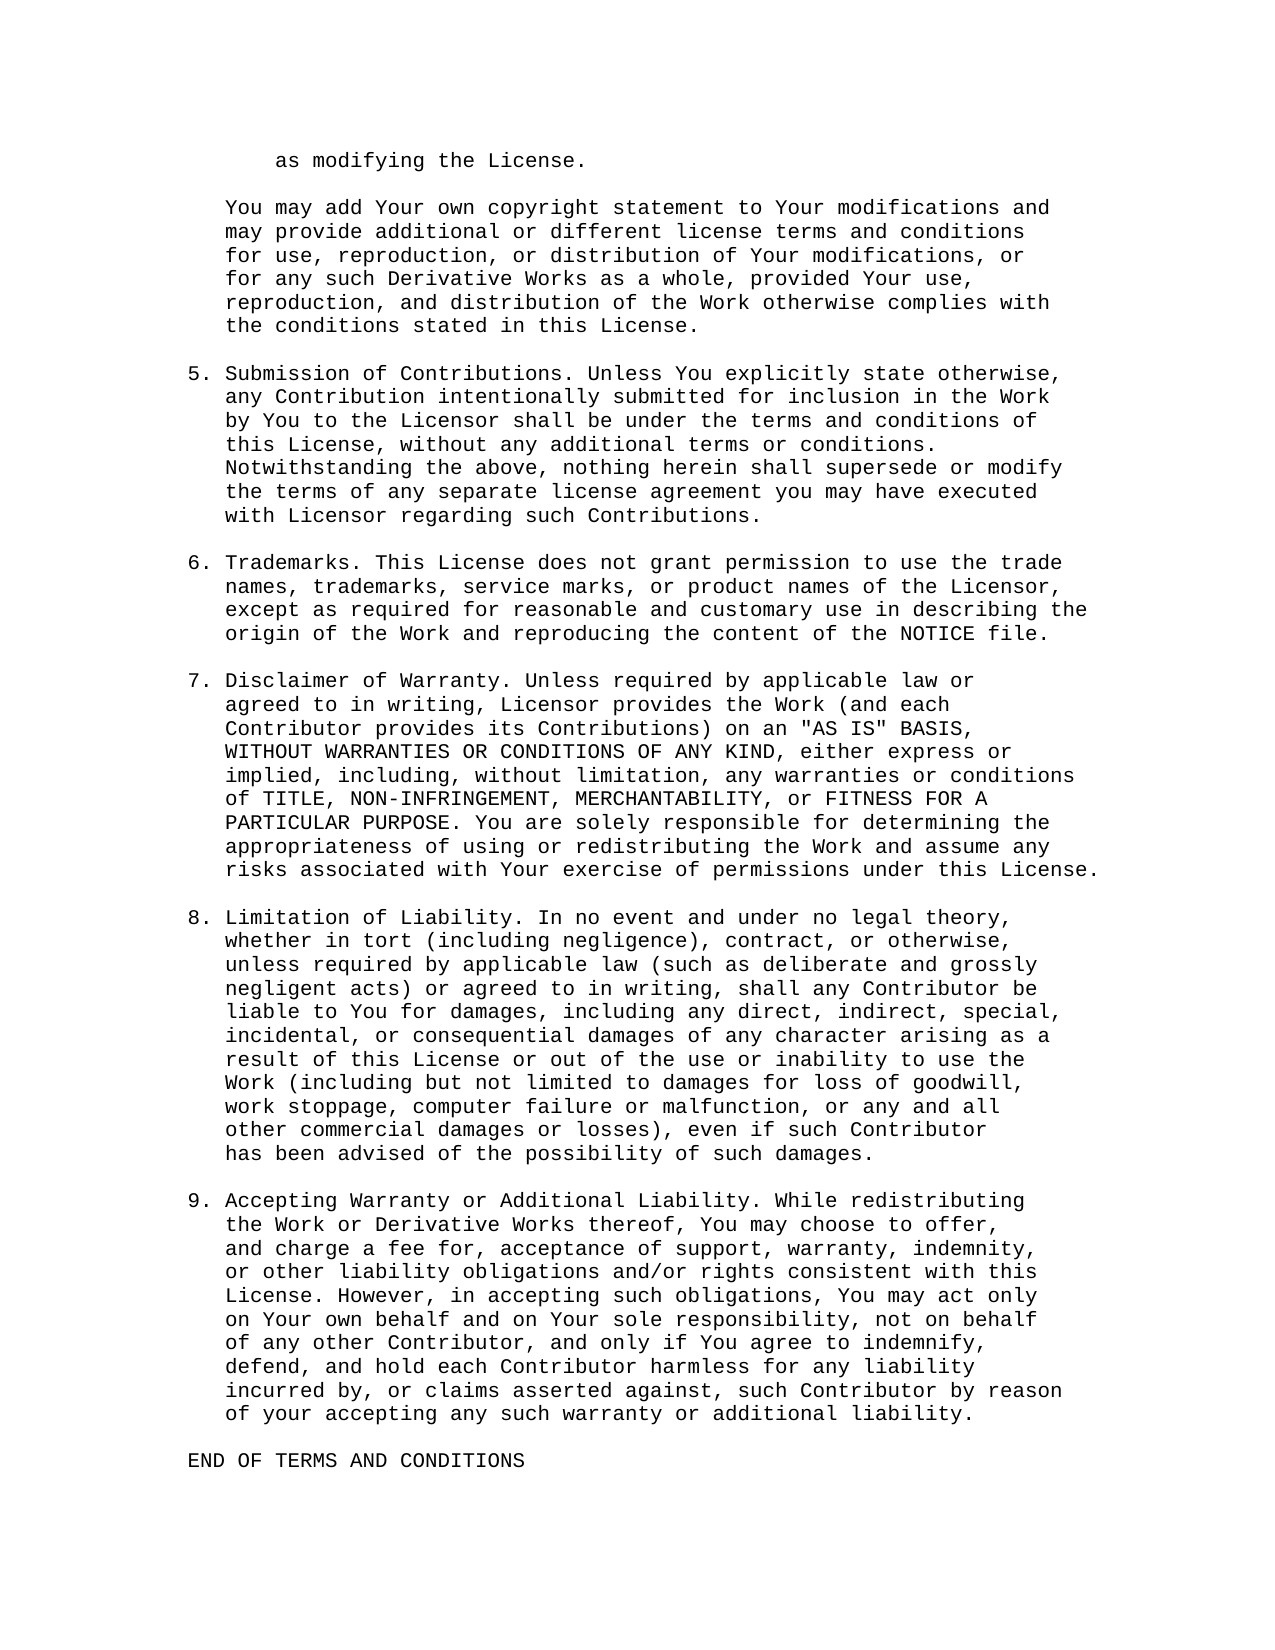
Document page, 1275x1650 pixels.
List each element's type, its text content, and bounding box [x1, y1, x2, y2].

text 6. Trademarks. This License does not grant permission to use the trade [150, 552, 1125, 576]
text defend, and hold each Contributor harmless for any liability [150, 1356, 1125, 1379]
text Work (including but not limited to damages for loss of goodwill, [150, 1072, 1125, 1096]
text License. However, in accepting such obligations, You may act only [150, 1285, 1125, 1309]
text appropriateness of using or redistributing the Work and assume any [150, 836, 1125, 859]
text with Licensor regarding such Contributions. [150, 505, 1125, 528]
text negligent acts) or agreed to in writing, shall any Contributor be [150, 978, 1125, 1001]
text 7. Disclaimer of Warranty. Unless required by applicable law or [150, 670, 1125, 694]
text and charge a fee for, acceptance of support, warranty, indemnity, [150, 1238, 1125, 1261]
text as modifying the License. [150, 150, 1125, 174]
text unless required by applicable law (such as deliberate and grossly [150, 954, 1125, 978]
text except as required for reasonable and customary use in describing the [150, 599, 1125, 623]
text the conditions stated in this License. [150, 316, 1125, 339]
text any Contribution intentionally submitted for inclusion in the Work [150, 386, 1125, 410]
text END OF TERMS AND CONDITIONS [150, 1451, 1125, 1474]
text names, trademarks, service marks, or product names of the Licensor, [150, 576, 1125, 599]
text has been advised of the possibility of such damages. [150, 1143, 1125, 1167]
text 9. Accepting Warranty or Additional Liability. While redistributing [150, 1190, 1125, 1214]
text work stoppage, computer failure or malfunction, or any and all [150, 1096, 1125, 1119]
text of your accepting any such warranty or additional liability. [150, 1403, 1125, 1427]
text of TITLE, NON-INFRINGEMENT, MERCHANTABILITY, or FITNESS FOR A [150, 788, 1125, 812]
text on Your own behalf and on Your sole responsibility, not on behalf [150, 1309, 1125, 1332]
text reproduction, and distribution of the Work otherwise complies with [150, 292, 1125, 316]
text implied, including, without limitation, any warranties or conditions [150, 765, 1125, 788]
text for use, reproduction, or distribution of Your modifications, or [150, 244, 1125, 268]
text by You to the Licensor shall be under the terms and conditions of [150, 410, 1125, 434]
text of any other Contributor, and only if You agree to indemnify, [150, 1332, 1125, 1356]
text the Work or Derivative Works thereof, You may choose to offer, [150, 1214, 1125, 1238]
text You may add Your own copyright statement to Your modifications and [150, 197, 1125, 221]
text Notwithstanding the above, nothing herein shall supersede or modify [150, 457, 1125, 481]
text whether in tort (including negligence), contract, or otherwise, [150, 930, 1125, 954]
text the terms of any separate license agreement you may have executed [150, 481, 1125, 505]
text WITHOUT WARRANTIES OR CONDITIONS OF ANY KIND, either express or [150, 741, 1125, 765]
text or other liability obligations and/or rights consistent with this [150, 1261, 1125, 1285]
text 5. Submission of Contributions. Unless You explicitly state otherwise, [150, 363, 1125, 386]
text result of this License or out of the use or inability to use the [150, 1048, 1125, 1072]
text this License, without any additional terms or conditions. [150, 434, 1125, 457]
text origin of the Work and reproducing the content of the NOTICE file. [150, 623, 1125, 647]
text Contributor provides its Contributions) on an "AS IS" BASIS, [150, 717, 1125, 741]
text for any such Derivative Works as a whole, provided Your use, [150, 268, 1125, 292]
text 8. Limitation of Liability. In no event and under no legal theory, [150, 907, 1125, 930]
text risks associated with Your exercise of permissions under this License. [150, 859, 1125, 883]
text incidental, or consequential damages of any character arising as a [150, 1025, 1125, 1048]
text liable to You for damages, including any direct, indirect, special, [150, 1001, 1125, 1025]
text other commercial damages or losses), even if such Contributor [150, 1119, 1125, 1143]
text incurred by, or claims asserted against, such Contributor by reason [150, 1379, 1125, 1403]
text PARTICULAR PURPOSE. You are solely responsible for determining the [150, 812, 1125, 836]
text may provide additional or different license terms and conditions [150, 221, 1125, 244]
text agreed to in writing, Licensor provides the Work (and each [150, 694, 1125, 717]
